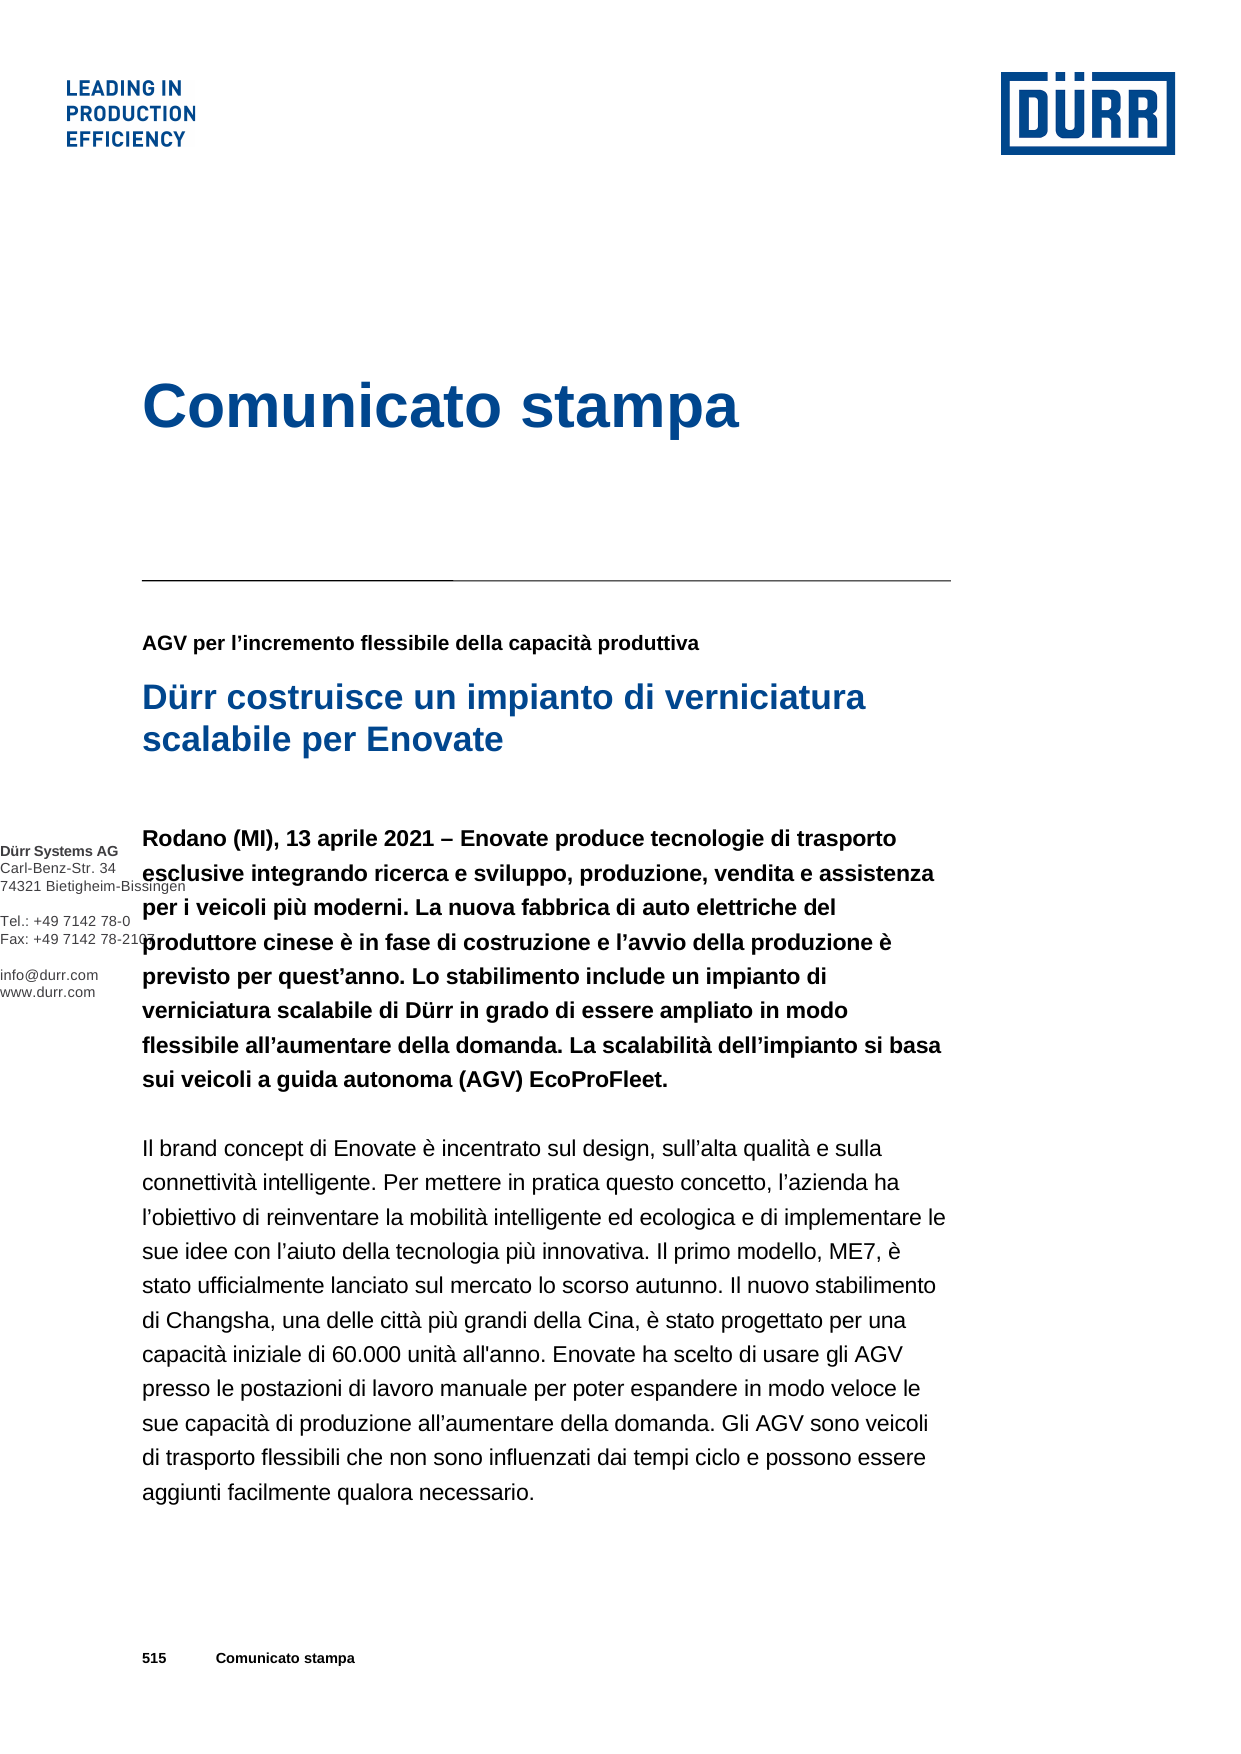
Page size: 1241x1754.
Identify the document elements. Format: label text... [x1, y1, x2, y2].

text Dürr costruisce un impianto di verniciatura scalabile per Enovate [142, 676, 951, 759]
picture [1001, 72, 1175, 155]
picture [67, 80, 196, 147]
text Comunicato stampa [142, 366, 951, 441]
text Il brand concept di Enovate è incentrato sul design, sull’alta qualità e sulla connettività intelligente. Per mettere in pratica questo concetto, l’azienda ha l’obiettivo di reinventare la mobilità intelligente ed ecologica e di implementare le sue idee con l’aiuto della tecnologia più innovativa. Il primo modello, ME7, è stato ufficialmente lanciato sul mercato lo scorso autunno. Il nuovo stabilimento di Changsha, una delle città più grandi della Cina, è stato progettato per una capacità iniziale di 60.000 unità all'anno. Enovate ha scelto di usare gli AGV presso le postazioni di lavoro manuale per poter espandere in modo veloce le sue capacità di produzione all’aumentare della domanda. Gli AGV sono veicoli di trasporto flessibili che non sono influenzati dai tempi ciclo e possono essere aggiunti facilmente qualora necessario. [142, 1127, 951, 1505]
text Rodano (MI), 13 aprile 2021 – Enovate produce tecnologie di trasporto esclusive integrando ricerca e sviluppo, produzione, vendita e assistenza per i veicoli più moderni. La nuova fabbrica di auto elettriche del produttore cinese è in fase di costruzione e l’avvio della produzione è previsto per quest’anno. Lo stabilimento include un impianto di verniciatura scalabile di Dürr in grado di essere ampliato in modo flessibile all’aumentare della domanda. La scalabilità dell’impianto si basa sui veicoli a guida autonoma (AGV) EcoProFleet. [142, 817, 951, 1092]
text AGV per l’incremento flessibile della capacità produttiva [142, 628, 951, 655]
